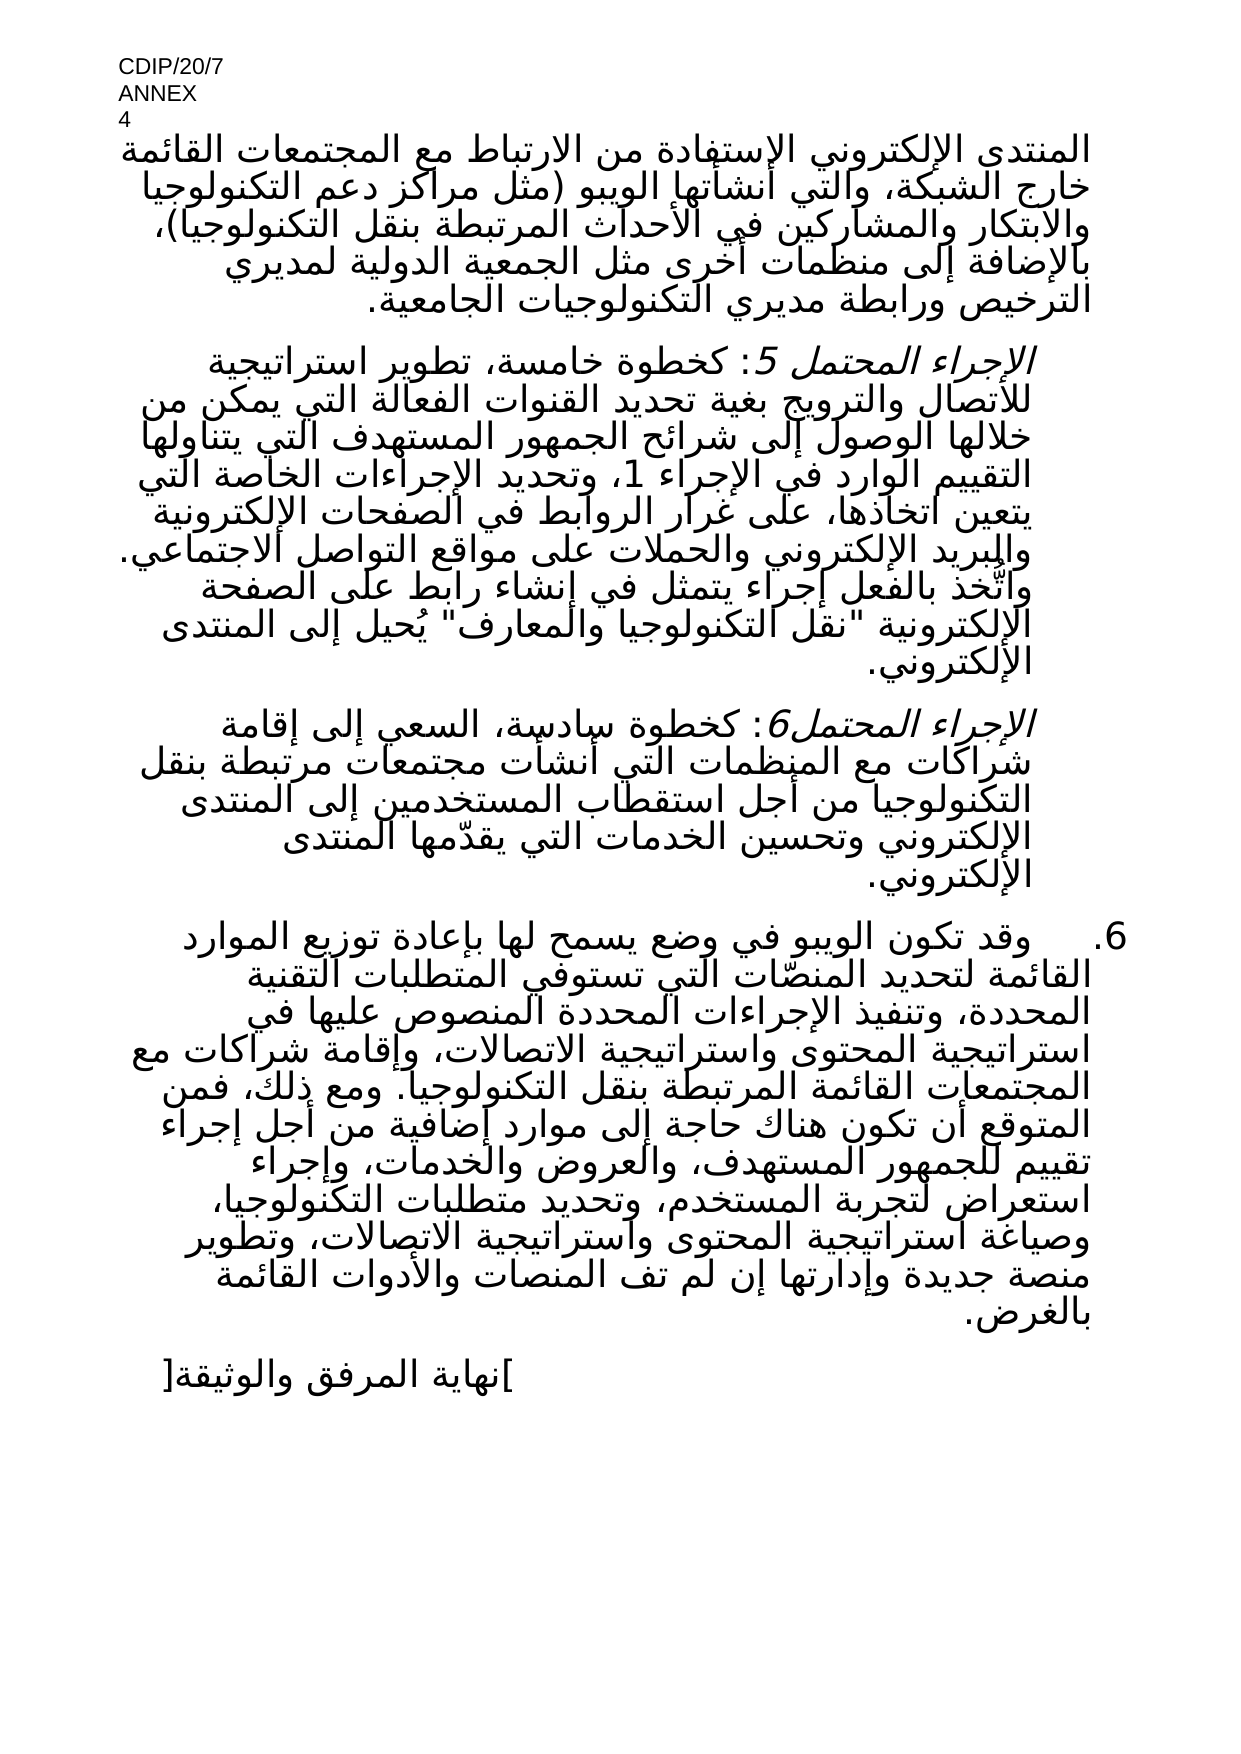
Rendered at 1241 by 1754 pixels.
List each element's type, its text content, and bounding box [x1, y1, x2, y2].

list الإجراء المحتمل6: كخطوة سادسة، السعي إلى إقامة شراكات مع المنظمات التي أنشأت مجتمعات مرتبطة بنقل التكنولوجيا من أجل استقطاب المستخدمين إلى المنتدى الإلكتروني وتحسين الخدمات التي يقدّمها المنتدى الإلكتروني. [118, 707, 1033, 895]
text وقد تكون الويبو في وضع يسمح لها بإعادة توزيع الموارد القائمة لتحديد المنصّات التي تستوفي المتطلبات التقنية المحددة، وتنفيذ الإجراءات المحددة المنصوص عليها في استراتيجية المحتوى واستراتيجية الاتصالات، وإقامة شراكات مع المجتمعات القائمة المرتبطة بنقل التكنولوجيا. ومع ذلك، فمن المتوقع أن تكون هناك حاجة إلى موارد إضافية من أجل إجراء تقييم للجمهور المستهدف، والعروض والخدمات، وإجراء استعراض لتجربة المستخدم، وتحديد متطلبات التكنولوجيا، وصياغة استراتيجية المحتوى واستراتيجية الاتصالات، وتطوير منصة جديدة وإدارتها إن لم تف المنصات والأدوات القائمة بالغرض. [118, 920, 1092, 1332]
list الإجراء المحتمل 5: كخطوة خامسة، تطوير استراتيجية للاتصال والترويج بغية تحديد القنوات الفعالة التي يمكن من خلالها الوصول إلى شرائح الجمهور المستهدف التي يتناولها التقييم الوارد في الإجراء 1، وتحديد الإجراءات الخاصة التي يتعين اتخاذها، على غرار الروابط في الصفحات الإلكترونية والبريد الإلكتروني والحملات على مواقع التواصل الاجتماعي. واتُّخذ بالفعل إجراء يتمثل في إنشاء رابط على الصفحة الإلكترونية "نقل التكنولوجيا والمعارف" يُحيل إلى المنتدى الإلكتروني. [118, 345, 1033, 682]
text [118, 132, 1092, 320]
text ]نهاية المرفق والوثيقة[ [118, 1357, 516, 1395]
